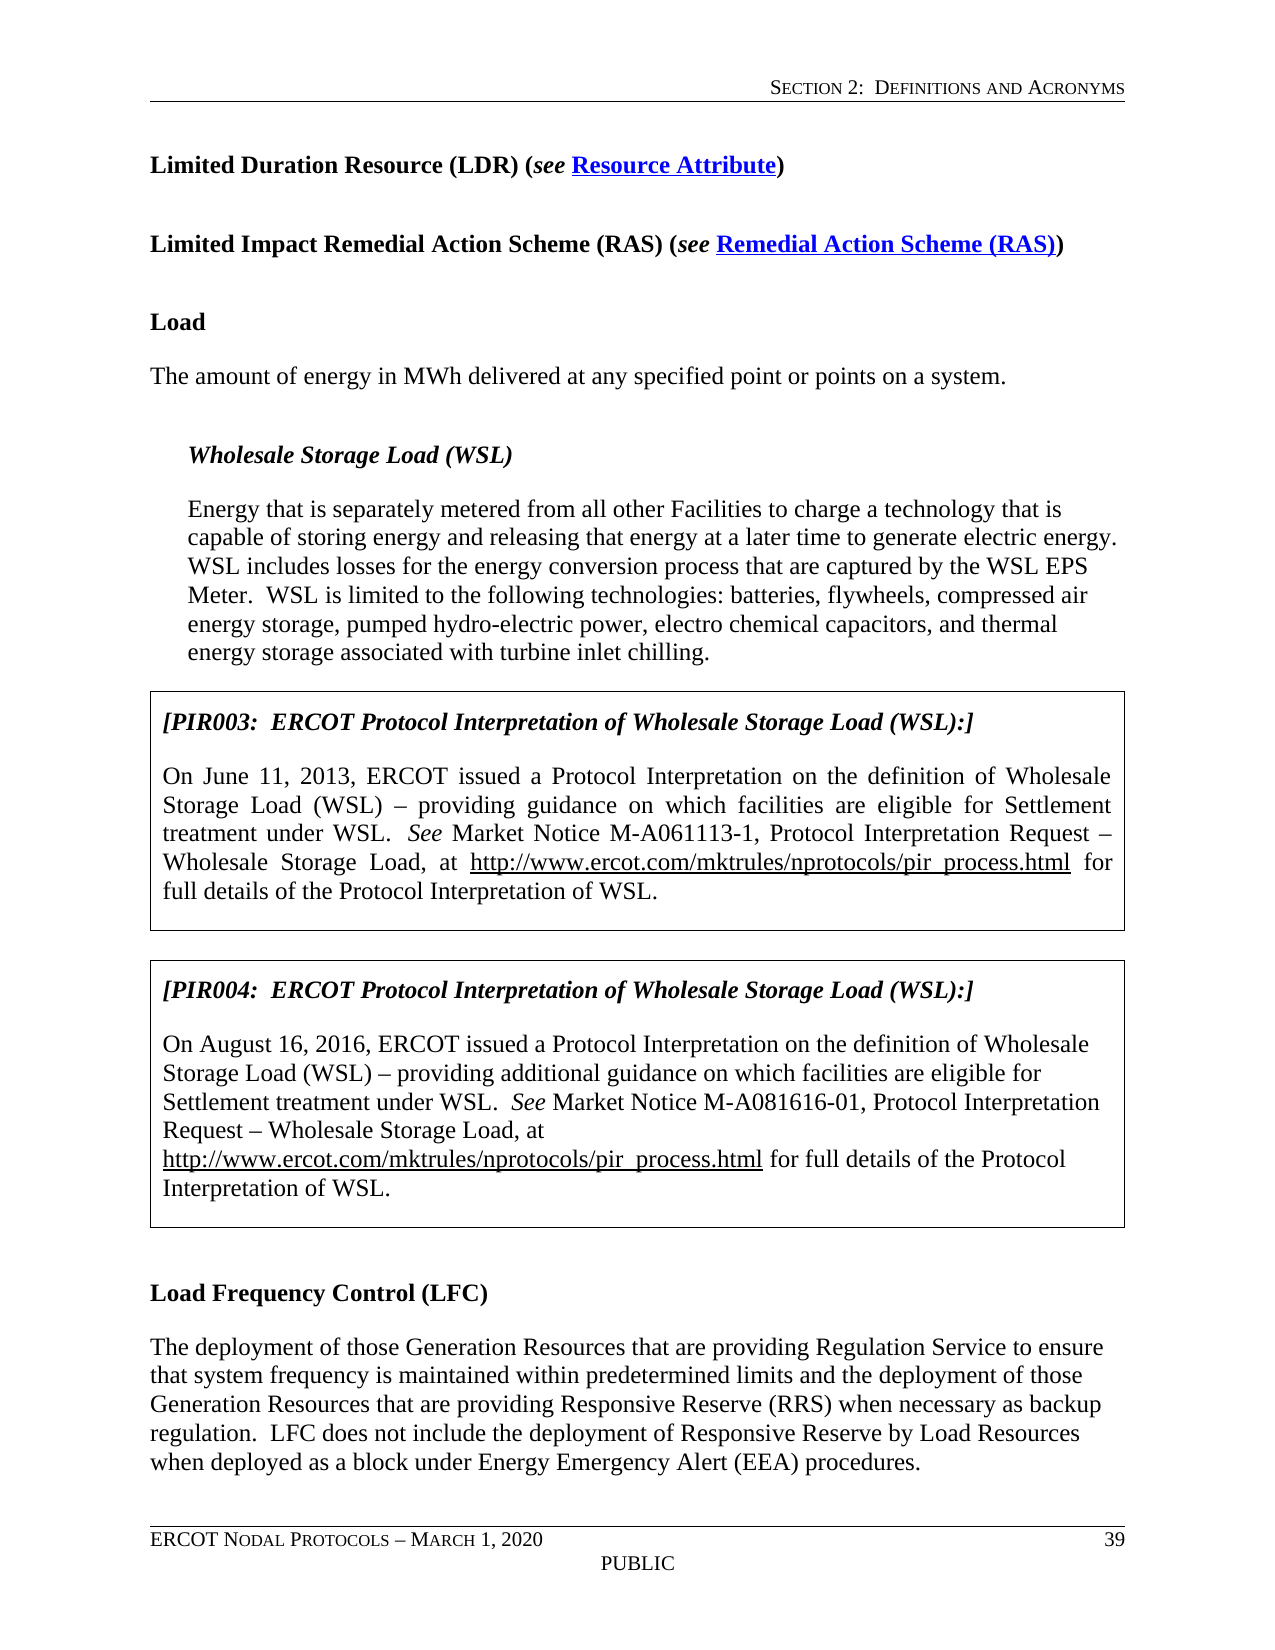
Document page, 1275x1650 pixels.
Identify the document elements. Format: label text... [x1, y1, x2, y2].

table_header [PIR004: ERCOT Protocol Interpretation of Wholesale Storage Load (WSL):] On August 16, 2016, ERCOT issued a Protocol Interpretation on the definition of Wholesale Storage Load (WSL) – providing additional guidance on which facilities are eligible for Settlement treatment under WSL. See Market Notice M-A081616-01, Protocol Interpretation Request – Wholesale Storage Load, at http://www.ercot.com/mktrules/nprotocols/pir_process.html for full details of the Protocol Interpretation of WSL. [151, 961, 1124, 1227]
text Wholesale Storage Load (WSL) [187, 440, 1125, 469]
text Load Frequency Control (LFC) [150, 1278, 1125, 1307]
text The amount of energy in MWh delivered at any specified point or points on a system. [150, 361, 1125, 390]
table_header [PIR003: ERCOT Protocol Interpretation of Wholesale Storage Load (WSL):] On June 11, 2013, ERCOT issued a Protocol Interpretation on the definition of Wholesale Storage Load (WSL) – providing guidance on which facilities are eligible for Settlement treatment under WSL. See Market Notice M-A061113-1, Protocol Interpretation Request – Wholesale Storage Load, at http://www.ercot.com/mktrules/nprotocols/pir_process.html for full details of the Protocol Interpretation of WSL. [151, 692, 1124, 930]
text Limited Impact Remedial Action Scheme (RAS) (see Remedial Action Scheme (RAS)) [150, 229, 1125, 257]
text Energy that is separately metered from all other Facilities to charge a technology that is capable of storing energy and releasing that energy at a later time to generate electric energy. WSL includes losses for the energy conversion process that are captured by the WSL EPS Meter. WSL is limited to the following technologies: batteries, flywheels, compressed air energy storage, pumped hydro-electric power, electro chemical capacitors, and thermal energy storage associated with turbine inlet chilling. [187, 494, 1125, 666]
text The deployment of those Generation Resources that are providing Regulation Service to ensure that system frequency is maintained within predetermined limits and the deployment of those Generation Resources that are providing Responsive Reserve (RRS) when necessary as backup regulation. LFC does not include the deployment of Responsive Reserve by Load Resources when deployed as a block under Energy Emergency Alert (EEA) procedures. [150, 1332, 1125, 1475]
text Load [150, 307, 1125, 336]
text Limited Duration Resource (LDR) (see Resource Attribute) [150, 150, 1125, 179]
